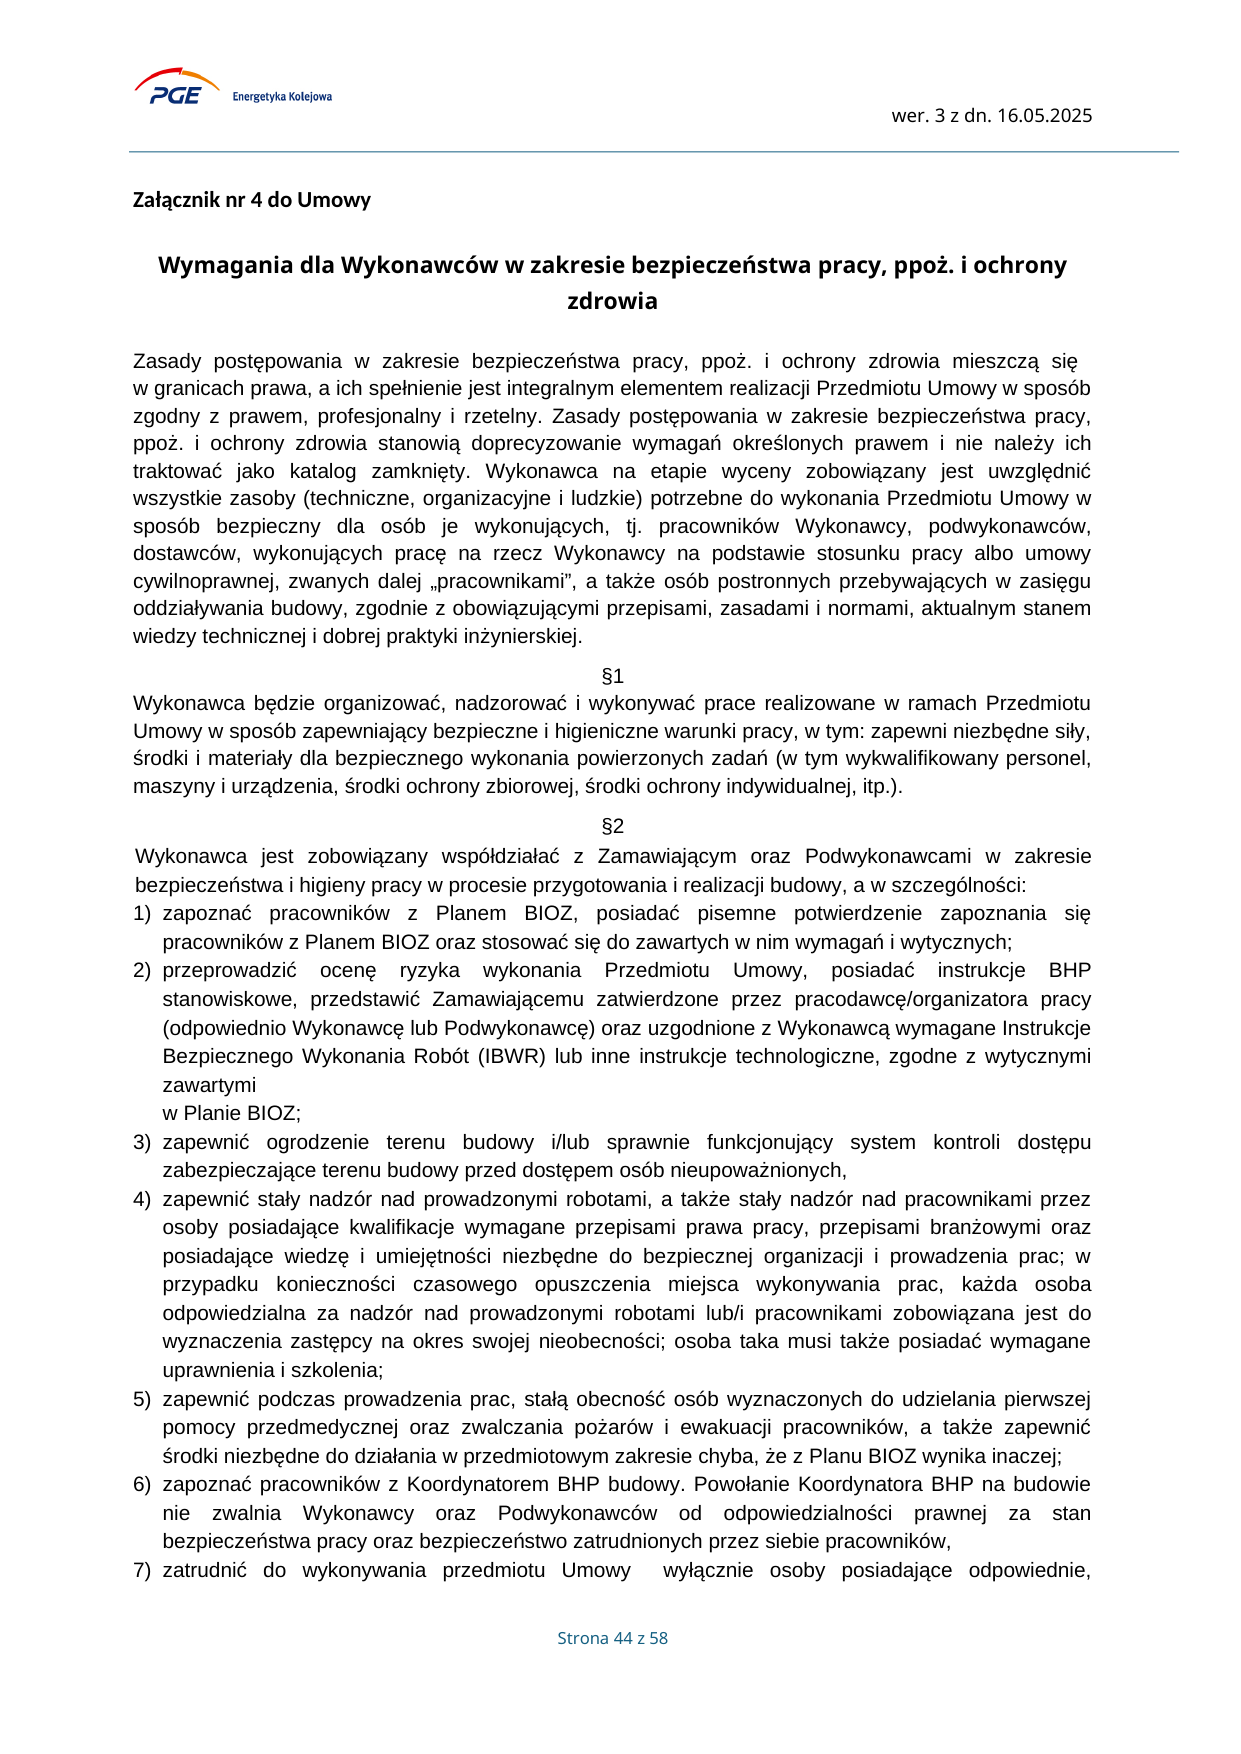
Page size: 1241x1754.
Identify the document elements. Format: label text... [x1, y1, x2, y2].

text Zasady postępowania w zakresie bezpieczeństwa pracy, ppoż. i ochrony zdrowia mieszczą się w granicach prawa, a ich spełnienie jest integralnym elementem realizacji Przedmiotu Umowy w sposób zgodny z prawem, profesjonalny i rzetelny. Zasady postępowania w zakresie bezpieczeństwa pracy, ppoż. i ochrony zdrowia stanowią doprecyzowanie wymagań określonych prawem i nie należy ich traktować jako katalog zamknięty. Wykonawca na etapie wyceny zobowiązany jest uwzględnić wszystkie zasoby (techniczne, organizacyjne i ludzkie) potrzebne do wykonania Przedmiotu Umowy w sposób bezpieczny dla osób je wykonujących, tj. pracowników Wykonawcy, podwykonawców, dostawców, wykonujących pracę na rzecz Wykonawcy na podstawie stosunku pracy albo umowy cywilnoprawnej, zwanych dalej „pracownikami”, a także osób postronnych przebywających w zasięgu oddziaływania budowy, zgodnie z obowiązującymi przepisami, zasadami i normami, aktualnym stanem wiedzy technicznej i dobrej praktyki inżynierskiej. [133, 348, 1093, 647]
list zapewnić stały nadzór nad prowadzonymi robotami, a także stały nadzór nad pracownikami przez osoby posiadające kwalifikacje wymagane przepisami prawa pracy, przepisami branżowymi oraz posiadające wiedzę i umiejętności niezbędne do bezpiecznej organizacji i prowadzenia prac; w przypadku konieczności czasowego opuszczenia miejsca wykonywania prac, każda osoba odpowiedzialna za nadzór nad prowadzonymi robotami lub/i pracownikami zobowiązana jest do wyznaczenia zastępcy na okres swojej nieobecności; osoba taka musi także posiadać wymagane uprawnienia i szkolenia; [133, 1183, 1093, 1383]
text Wymagania dla Wykonawców w zakresie bezpieczeństwa pracy, ppoż. i ochrony zdrowia [133, 249, 1093, 316]
list zapoznać pracowników z Koordynatorem BHP budowy. Powołanie Koordynatora BHP na budowie nie zwalnia Wykonawcy oraz Podwykonawców od odpowiedzialności prawnej za stan bezpieczeństwa pracy oraz bezpieczeństwo zatrudnionych przez siebie pracowników, [133, 1469, 1093, 1554]
text §1 [133, 663, 1093, 687]
text Wykonawca jest zobowiązany współdziałać z Zamawiającym oraz Podwykonawcami w zakresie bezpieczeństwa i higieny pracy w procesie przygotowania i realizacji budowy, a w szczególności: [135, 841, 1093, 898]
picture [118, 51, 348, 123]
list zapewnić podczas prowadzenia prac, stałą obecność osób wyznaczonych do udzielania pierwszej pomocy przedmedycznej oraz zwalczania pożarów i ewakuacji pracowników, a także zapewnić środki niezbędne do działania w przedmiotowym zakresie chyba, że z Planu BIOZ wynika inaczej; [133, 1383, 1093, 1469]
list zapoznać pracowników z Planem BIOZ, posiadać pisemne potwierdzenie zapoznania się pracowników z Planem BIOZ oraz stosować się do zawartych w nim wymagań i wytycznych; [133, 898, 1093, 955]
text Wykonawca będzie organizować, nadzorować i wykonywać prace realizowane w ramach Przedmiotu Umowy w sposób zapewniający bezpieczne i higieniczne warunki pracy, w tym: zapewni niezbędne siły, środki i materiały dla bezpiecznego wykonania powierzonych zadań (w tym wykwalifikowany personel, maszyny i urządzenia, środki ochrony zbiorowej, środki ochrony indywidualnej, itp.). [133, 691, 1093, 797]
list przeprowadzić ocenę ryzyka wykonania Przedmiotu Umowy, posiadać instrukcje BHP stanowiskowe, przedstawić Zamawiającemu zatwierdzone przez pracodawcę/organizatora pracy (odpowiednio Wykonawcę lub Podwykonawcę) oraz uzgodnione z Wykonawcą wymagane Instrukcje Bezpiecznego Wykonania Robót (IBWR) lub inne instrukcje technologiczne, zgodne z wytycznymi zawartymi w Planie BIOZ; [133, 955, 1093, 1126]
text §2 [133, 813, 1093, 837]
list zapewnić ogrodzenie terenu budowy i/lub sprawnie funkcjonujący system kontroli dostępu zabezpieczające terenu budowy przed dostępem osób nieupoważnionych, [133, 1126, 1093, 1183]
text Załącznik nr 4 do Umowy [133, 185, 1093, 213]
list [133, 1554, 1093, 1583]
